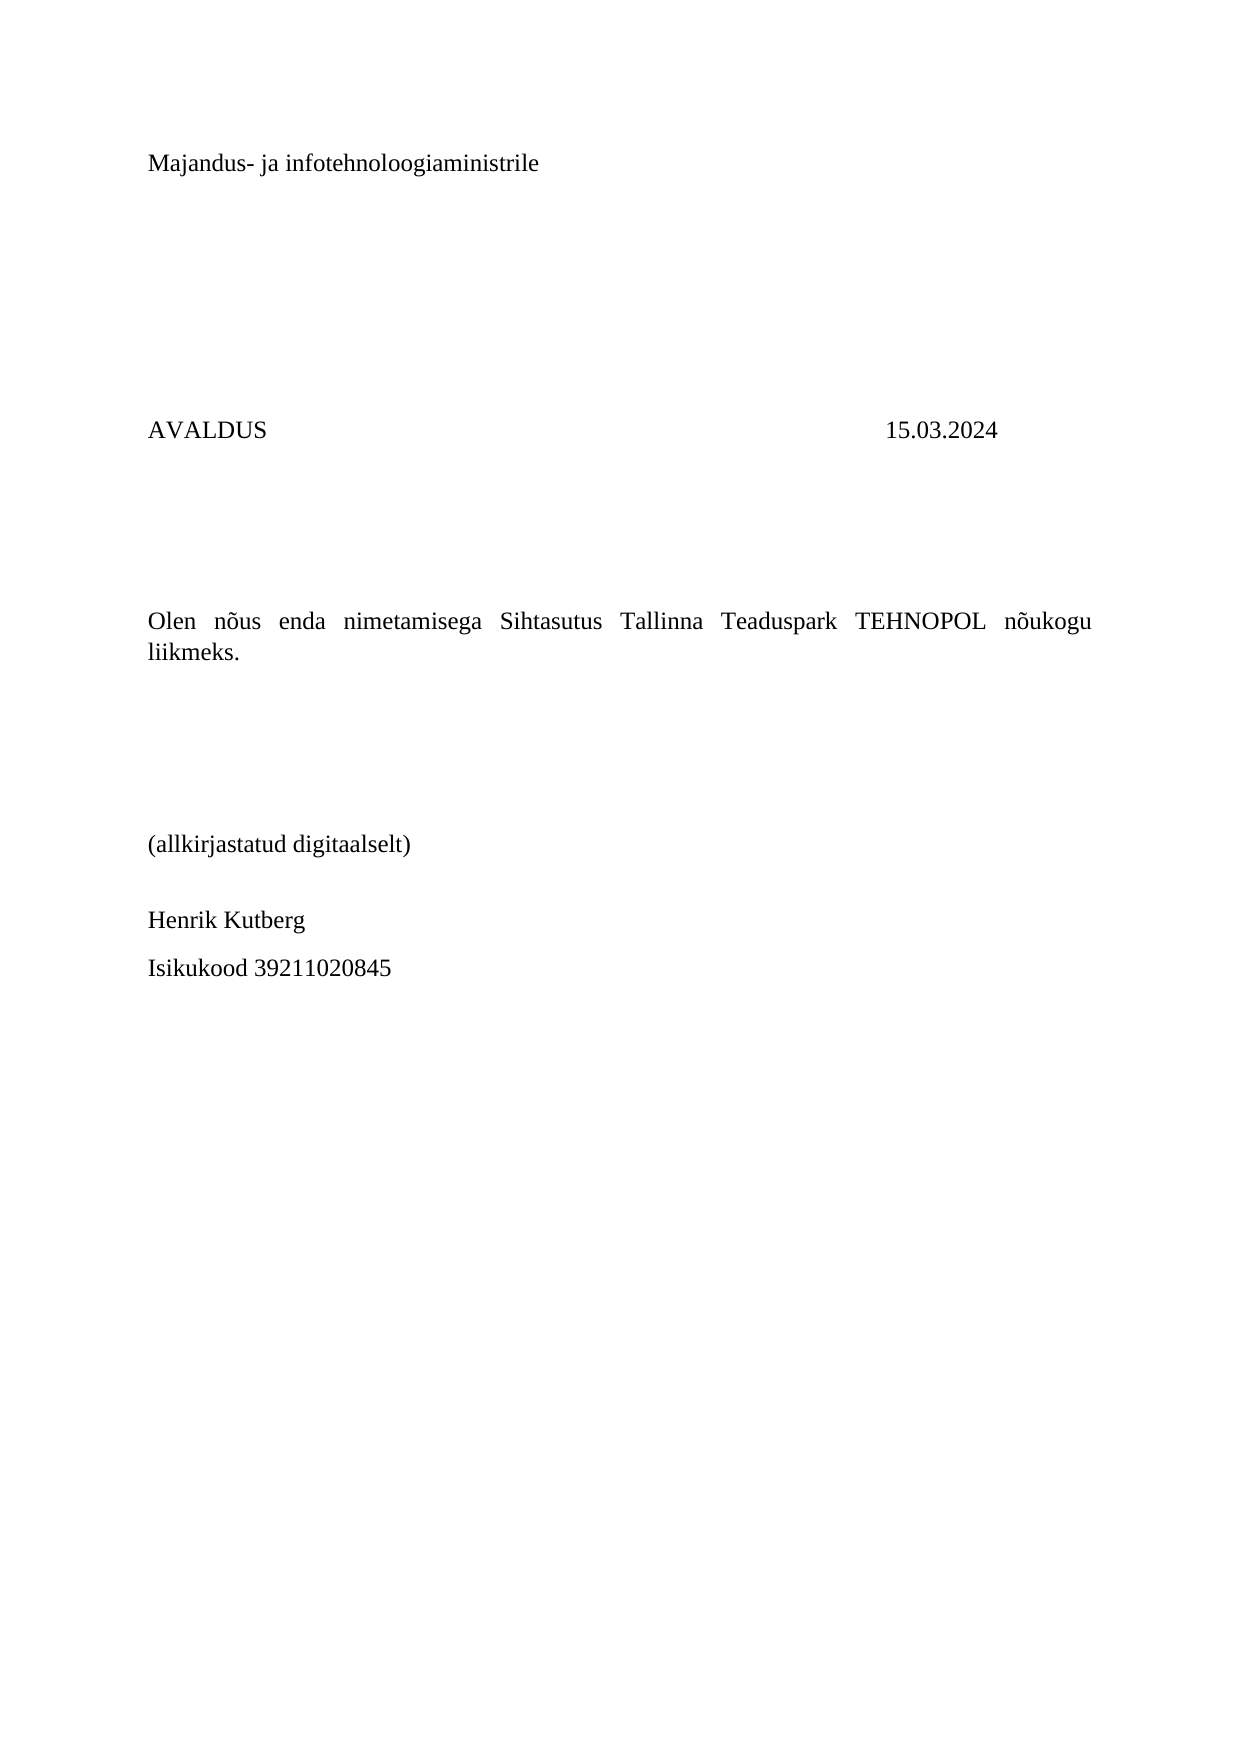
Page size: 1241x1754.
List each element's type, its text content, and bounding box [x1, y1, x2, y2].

text (allkirjastatud digitaalselt) [148, 829, 1093, 857]
text Majandus- ja infotehnoloogiaministrile [148, 148, 1093, 176]
text Olen nõus enda nimetamisega Sihtasutus Tallinna Teaduspark TEHNOPOL nõukogu liikmeks. [148, 606, 1093, 666]
text Henrik Kutberg [148, 905, 1093, 934]
text AVALDUS 15.03.2024 [148, 415, 1093, 443]
text Isikukood 39211020845 [148, 953, 1093, 982]
